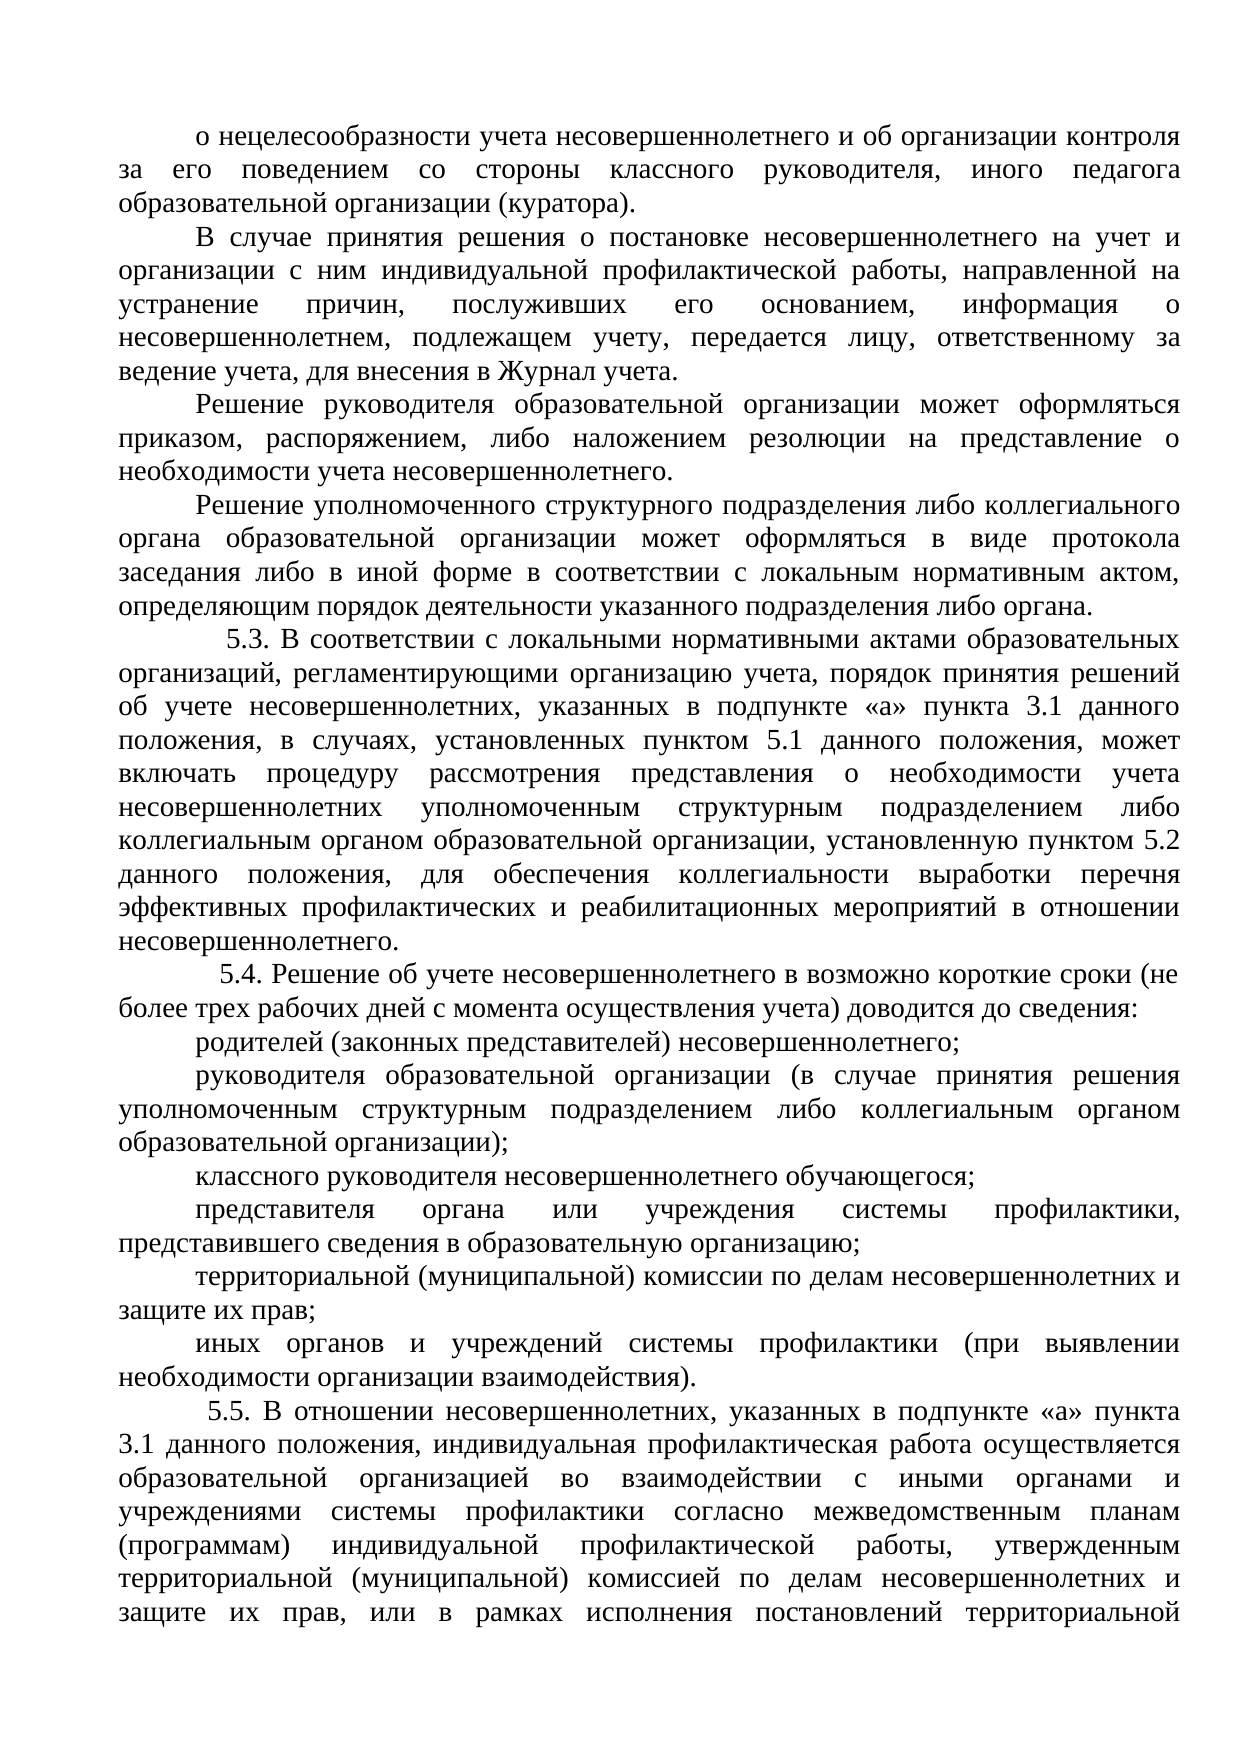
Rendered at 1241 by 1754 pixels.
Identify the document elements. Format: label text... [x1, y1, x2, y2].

text руководителя образовательной организации (в случае принятия решения уполномоченным структурным подразделением либо коллегиальным органом образовательной организации); [118, 1057, 1181, 1158]
text Решение уполномоченного структурного подразделения либо коллегиального органа образовательной организации может оформляться в виде протокола заседания либо в иной форме в соответствии с локальным нормативным актом, определяющим порядок деятельности указанного подразделения либо органа. [118, 487, 1181, 621]
text Решение руководителя образовательной организации может оформляться приказом, распоряжением, либо наложением резолюции на представление о необходимости учета несовершеннолетнего. [118, 386, 1181, 487]
text родителей (законных представителей) несовершеннолетнего; [118, 1024, 1181, 1057]
text о нецелесообразности учета несовершеннолетнего и об организации контроля за его поведением со стороны классного руководителя, иного педагога образовательной организации (куратора). [118, 118, 1181, 219]
text территориальной (муниципальной) комиссии по делам несовершеннолетних и защите их прав; [118, 1258, 1181, 1326]
text 5.3. В соответствии с локальными нормативными актами образовательных организаций, регламентирующими организацию учета, порядок принятия решений об учете несовершеннолетних, указанных в подпункте «а» пункта 3.1 данного положения, в случаях, установленных пунктом 5.1 данного положения, может включать процедуру рассмотрения представления о необходимости учета несовершеннолетних уполномоченным структурным подразделением либо коллегиальным органом образовательной организации, установленную пунктом 5.2 данного положения, для обеспечения коллегиальности выработки перечня эффективных профилактических и реабилитационных мероприятий в отношении несовершеннолетнего. [118, 621, 1181, 957]
text В случае принятия решения о постановке несовершеннолетнего на учет и организации с ним индивидуальной профилактической работы, направленной на устранение причин, послуживших его основанием, информация о несовершеннолетнем, подлежащем учету, передается лицу, ответственному за ведение учета, для внесения в Журнал учета. [118, 219, 1181, 386]
text 5.4. Решение об учете несовершеннолетнего в возможно короткие сроки (не более трех рабочих дней с момента осуществления учета) доводится до сведения: [118, 957, 1181, 1024]
text классного руководителя несовершеннолетнего обучающегося; [118, 1158, 1181, 1191]
text иных органов и учреждений системы профилактики (при выявлении необходимости организации взаимодействия). [118, 1326, 1181, 1393]
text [118, 1393, 1181, 1627]
text представителя органа или учреждения системы профилактики, представившего сведения в образовательную организацию; [118, 1191, 1181, 1258]
